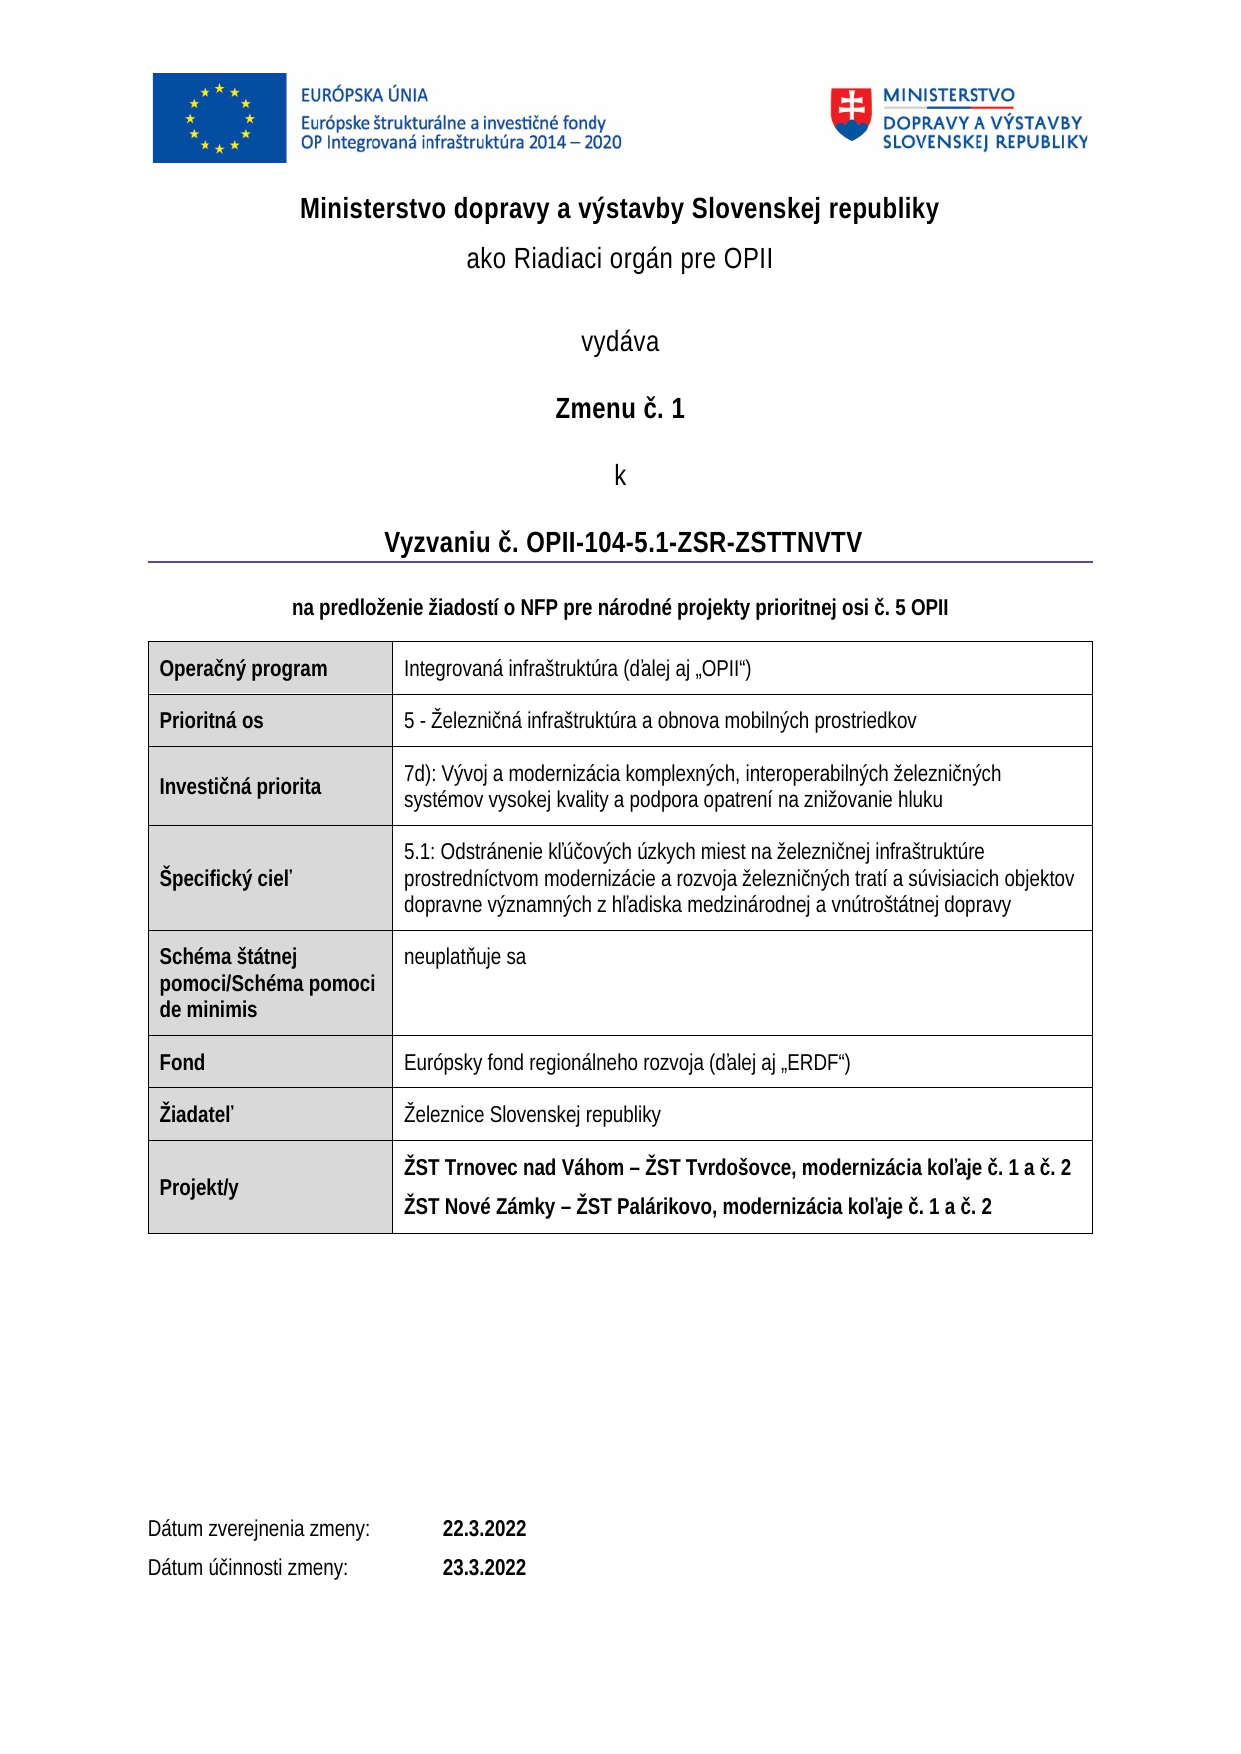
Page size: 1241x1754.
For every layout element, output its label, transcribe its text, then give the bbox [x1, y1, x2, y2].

table_cell Fond [149, 1036, 392, 1087]
title vydáva [148, 324, 1093, 358]
table_cell Prioritná os [149, 695, 392, 746]
table_cell Železnice Slovenskej republiky [393, 1088, 1092, 1140]
table_cell Žiadateľ [149, 1088, 392, 1140]
title Ministerstvo dopravy a výstavby Slovenskej republiky [148, 191, 1093, 224]
table_cell 5 - Železničná infraštruktúra a obnova mobilných prostriedkov [393, 695, 1092, 746]
table_cell Investičná priorita [149, 747, 392, 825]
title Zmenu č. 1 [148, 391, 1093, 425]
table_cell ŽST Trnovec nad Váhom – ŽST Tvrdošovce, modernizácia koľaje č. 1 a č. 2 ŽST Nové Zámky – ŽST Palárikovo, modernizácia koľaje č. 1 a č. 2 [393, 1141, 1092, 1233]
title Vyzvaniu č. OPII-104-5.1-ZSR-ZSTTNVTV [148, 525, 1093, 561]
text na predloženie žiadostí o NFP pre národné projekty prioritnej osi č. 5 OPII [148, 594, 1093, 620]
table_cell Špecifický cieľ [149, 826, 392, 930]
table_cell Schéma štátnej pomoci/Schéma pomoci de minimis [149, 931, 392, 1035]
table_header Operačný program [149, 642, 392, 693]
table_cell Európsky fond regionálneho rozvoja (ďalej aj „ERDF“) [393, 1036, 1092, 1087]
table_header Integrovaná infraštruktúra (ďalej aj „OPII“) [393, 642, 1092, 693]
title ako Riadiaci orgán pre OPII [148, 241, 1093, 274]
table_cell neuplatňuje sa [393, 931, 1092, 1035]
table_cell 5.1: Odstránenie kľúčových úzkych miest na železničnej infraštruktúre prostredníctvom modernizácie a rozvoja železničných tratí a súvisiacich objektov dopravne významných z hľadiska medzinárodnej a vnútroštátnej dopravy [393, 826, 1092, 930]
table_cell Projekt/y [149, 1141, 392, 1233]
text Dátum zverejnenia zmeny: 22.3.2022 [148, 1515, 1093, 1542]
title k [148, 458, 1093, 492]
text Dátum účinnosti zmeny: 23.3.2022 [148, 1554, 1093, 1581]
picture [152, 73, 1088, 163]
table_cell 7d): Vývoj a modernizácia komplexných, interoperabilných železničných systémov vysokej kvality a podpora opatrení na znižovanie hluku [393, 747, 1092, 825]
